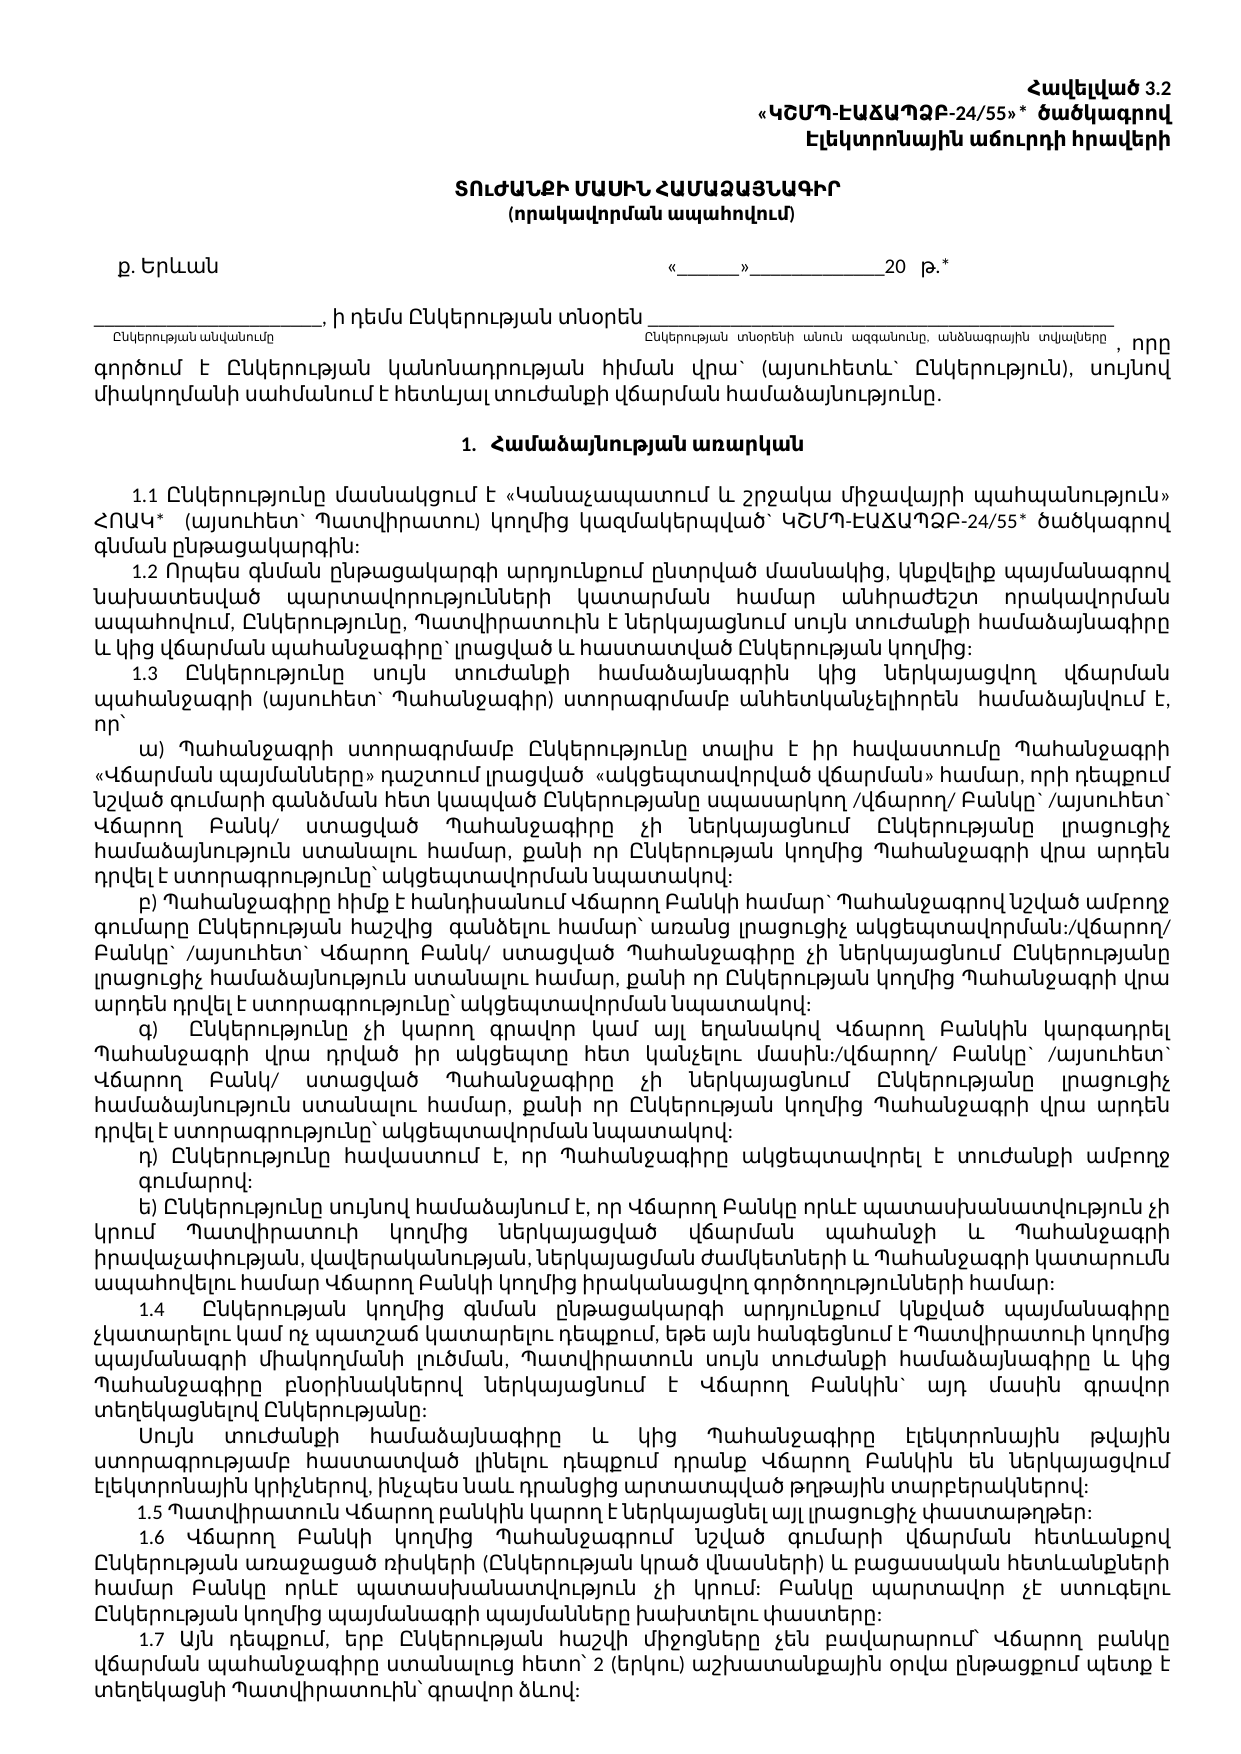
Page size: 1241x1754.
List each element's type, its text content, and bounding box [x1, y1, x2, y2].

text Ընկերության անվանումը Ընկերության տնօրենի անուն ազգանունը, անձնագրային տվյալները , որը գործում է Ընկերության կանոնադրության հիման վրա` (այսուհետև` Ընկերություն), սույնով միակողմանի սահմանում է հետևյալ տուժանքի վճարման համաձայնությունը. [94, 330, 1171, 406]
text Սույն տուժանքի համաձայնագիրը և կից Պահանջագիրը էլեկտրոնային թվային ստորագրությամբ հաստատված լինելու դեպքում դրանք Վճարող Բանկին են ներկայացվում էլեկտրոնային կրիչներով, ինչպես նաև դրանցից արտատպված թղթային տարբերակներով: [94, 1423, 1171, 1499]
text 1.2 Որպես գնման ընթացակարգի արդյունքում ընտրված մասնակից, կնքվելիք պայմանագրով նախատեսված պարտավորությունների կատարման համար անհրաժեշտ որակավորման ապահովում, Ընկերությունը, Պատվիրատուին է ներկայացնում սույն տուժանքի համաձայնագիրը և կից վճարման պահանջագիրը` լրացված և հաստատված Ընկերության կողմից: [94, 559, 1171, 660]
text ե) Ընկերությունը սույնով համաձայնում է, որ Վճարող Բանկը որևէ պատասխանատվություն չի կրում Պատվիրատուի կողմից ներկայացված վճարման պահանջի և Պահանջագրի իրավաչափության, վավերականության, ներկայացման ժամկետների և Պահանջագրի կատարումն ապահովելու համար Վճարող Բանկի կողմից իրականացվող գործողությունների համար: [94, 1194, 1171, 1296]
text 1.3 Ընկերությունը սույն տուժանքի համաձայնագրին կից ներկայացվող վճարման պահանջագրի (այսուհետ` Պահանջագիր) ստորագրմամբ անհետկանչելիորեն համաձայնվում է, որ՝ [94, 660, 1171, 737]
text Էլեկտրոնային աճուրդի հրավերի [94, 126, 1171, 151]
text 1.7 Այն դեպքում, երբ Ընկերության հաշվի միջոցները չեն բավարարում՝ Վճարող բանկը վճարման պահանջագիրը ստանալուց հետո՝ 2 (երկու) աշխատանքային օրվա ընթացքում պետք է տեղեկացնի Պատվիրատուին՝ գրավոր ձևով: [94, 1626, 1171, 1702]
text 1. Համաձայնության առարկան [94, 432, 1171, 457]
text գ) Ընկերությունը չի կարող գրավոր կամ այլ եղանակով Վճարող Բանկին կարգադրել Պահանջագրի վրա դրված իր ակցեպտը հետ կանչելու մասին:/վճարող/ Բանկը` /այսուհետ` Վճարող Բանկ/ ստացված Պահանջագիրը չի ներկայացնում Ընկերությանը լրացուցիչ համաձայնություն ստանալու համար, քանի որ Ընկերության կողմից Պահանջագրի վրա արդեն դրվել է ստորագրությունը՝ ակցեպտավորման նպատակով: [94, 1016, 1171, 1143]
text ՏՈւԺԱՆՔԻ ՄԱՍԻՆ ՀԱՄԱՁԱՅՆԱԳԻՐ [94, 177, 1171, 202]
text 1.5 Պատվիրատուն Վճարող բանկին կարող է ներկայացնել այլ լրացուցիչ փաստաթղթեր: [94, 1499, 1171, 1524]
text «ԿՇՄՊ-ԷԱՃԱՊՁԲ-24/55»* ծածկագրով [94, 100, 1171, 126]
text 1.4 Ընկերության կողմից գնման ընթացակարգի արդյունքում կնքված պայմանագիրը չկատարելու կամ ոչ պատշաճ կատարելու դեպքում, եթե այն հանգեցնում է Պատվիրատուի կողմից պայմանագրի միակողմանի լուծման, Պատվիրատուն սույն տուժանքի համաձայնագիրը և կից Պահանջագիրը բնօրինակներով ներկայացնում է Վճարող Բանկին` այդ մասին գրավոր տեղեկացնելով Ընկերությանը: [94, 1296, 1171, 1423]
text Հավելված 3.2 [94, 75, 1171, 100]
text բ) Պահանջագիրը հիմք է հանդիսանում Վճարող Բանկի համար` Պահանջագրով նշված ամբողջ գումարը Ընկերության հաշվից գանձելու համար՝ առանց լրացուցիչ ակցեպտավորման:/վճարող/ Բանկը` /այսուհետ` Վճարող Բանկ/ ստացված Պահանջագիրը չի ներկայացնում Ընկերությանը լրացուցիչ համաձայնություն ստանալու համար, քանի որ Ընկերության կողմից Պահանջագրի վրա արդեն դրվել է ստորագրությունը՝ ակցեպտավորման նպատակով: [94, 889, 1171, 1016]
text ք. Երևան «______»_____________20 թ.* [94, 254, 1171, 279]
text դ) Ընկերությունը հավաստում է, որ Պահանջագիրը ակցեպտավորել է տուժանքի ամբողջ գումարով: [138, 1143, 1171, 1194]
text ա) Պահանջագրի ստորագրմամբ Ընկերությունը տալիս է իր հավաստումը Պահանջագրի «Վճարման պայմանները» դաշտում լրացված «ակցեպտավորված վճարման» համար, որի դեպքում նշված գումարի գանձման հետ կապված Ընկերությանը սպասարկող /վճարող/ Բանկը` /այսուհետ` Վճարող Բանկ/ ստացված Պահանջագիրը չի ներկայացնում Ընկերությանը լրացուցիչ համաձայնություն ստանալու համար, քանի որ Ընկերության կողմից Պահանջագրի վրա արդեն դրվել է ստորագրությունը՝ ակցեպտավորման նպատակով: [94, 737, 1171, 889]
text (որակավորման ապահովում) [94, 202, 1171, 225]
text 1.1 Ընկերությունը մասնակցում է «Կանաչապատում և շրջակա միջավայրի պահպանություն» ՀՈԱԿ* (այսուհետ` Պատվիրատու) կողմից կազմակերպված` ԿՇՄՊ-ԷԱՃԱՊՁԲ-24/55* ծածկագրով գնման ընթացակարգին: [94, 482, 1171, 559]
text 1.6 Վճարող Բանկի կողմից Պահանջագրում նշված գումարի վճարման հետևանքով Ընկերության առաջացած ռիսկերի (Ընկերության կրած վնասների) և բացասական հետևանքների համար Բանկը որևէ պատասխանատվություն չի կրում: Բանկը պարտավոր չէ ստուգելու Ընկերության կողմից պայմանագրի պայմանները խախտելու փաստերը: [94, 1524, 1171, 1626]
text ______________________, ի դեմս Ընկերության տնօրեն _____________________________________________ [94, 304, 1171, 330]
